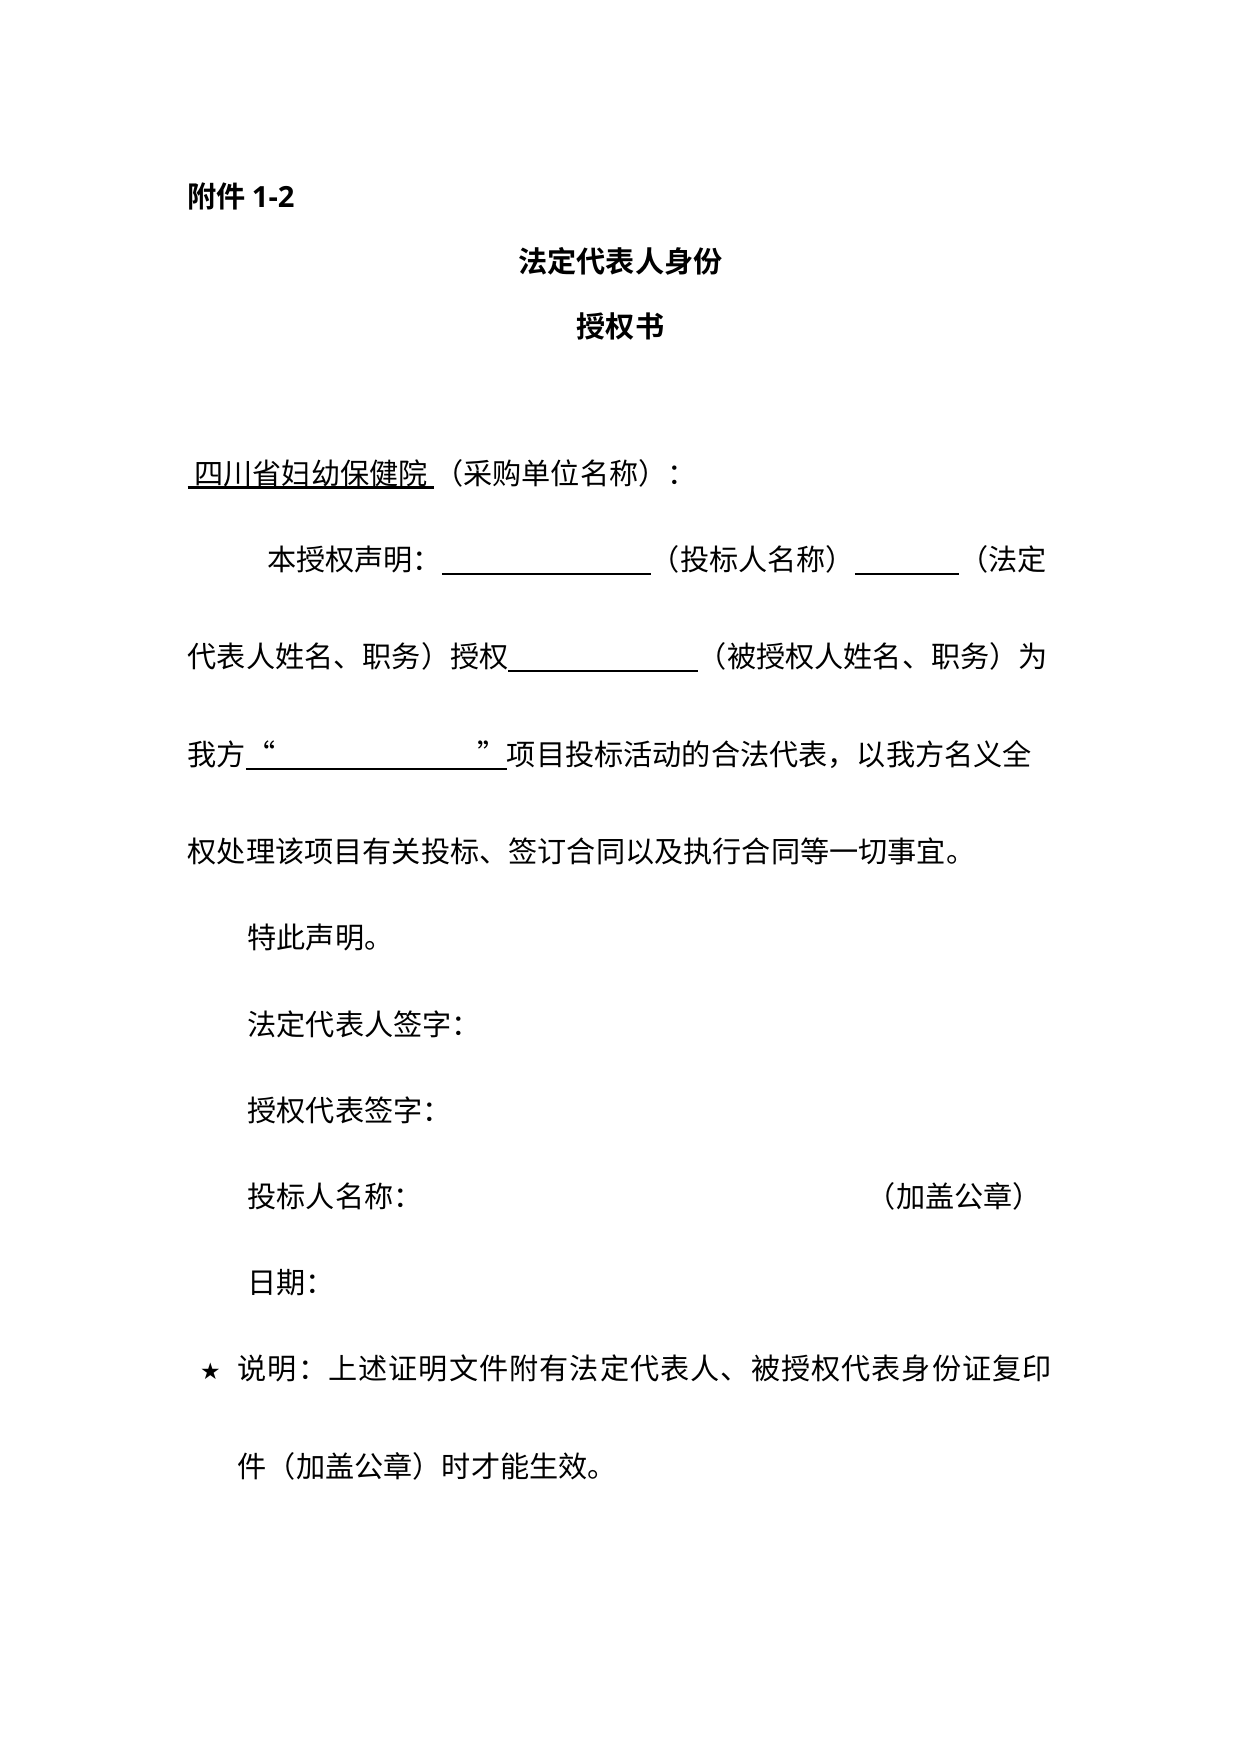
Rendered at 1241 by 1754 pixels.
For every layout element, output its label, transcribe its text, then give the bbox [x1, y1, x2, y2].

text 法定代表人签字： [187, 990, 1053, 1055]
list 说明：上述证明文件附有法定代表人、被授权代表身份证复印件（加盖公章）时才能生效。 [200, 1334, 1053, 1497]
text 特此声明。 [187, 904, 1053, 969]
text 授权书 [187, 292, 1053, 357]
text 法定代表人身份 [187, 227, 1053, 292]
text 日期： [187, 1248, 1053, 1313]
text 本授权声明： （投标人名称） （法定代表人姓名、职务）授权 （被授权人姓名、职务）为我方“ ”项目投标活动的合法代表，以我方名义全权处理该项目有关投标、签订合同以及执行合同等一切事宜。 [187, 525, 1053, 883]
text 投标人名称： （加盖公章） [187, 1162, 1053, 1227]
text 授权代表签字： [187, 1076, 1053, 1141]
text 四川省妇幼保健院 （采购单位名称）： [187, 439, 1053, 504]
text 附件1-2 [187, 162, 1053, 227]
